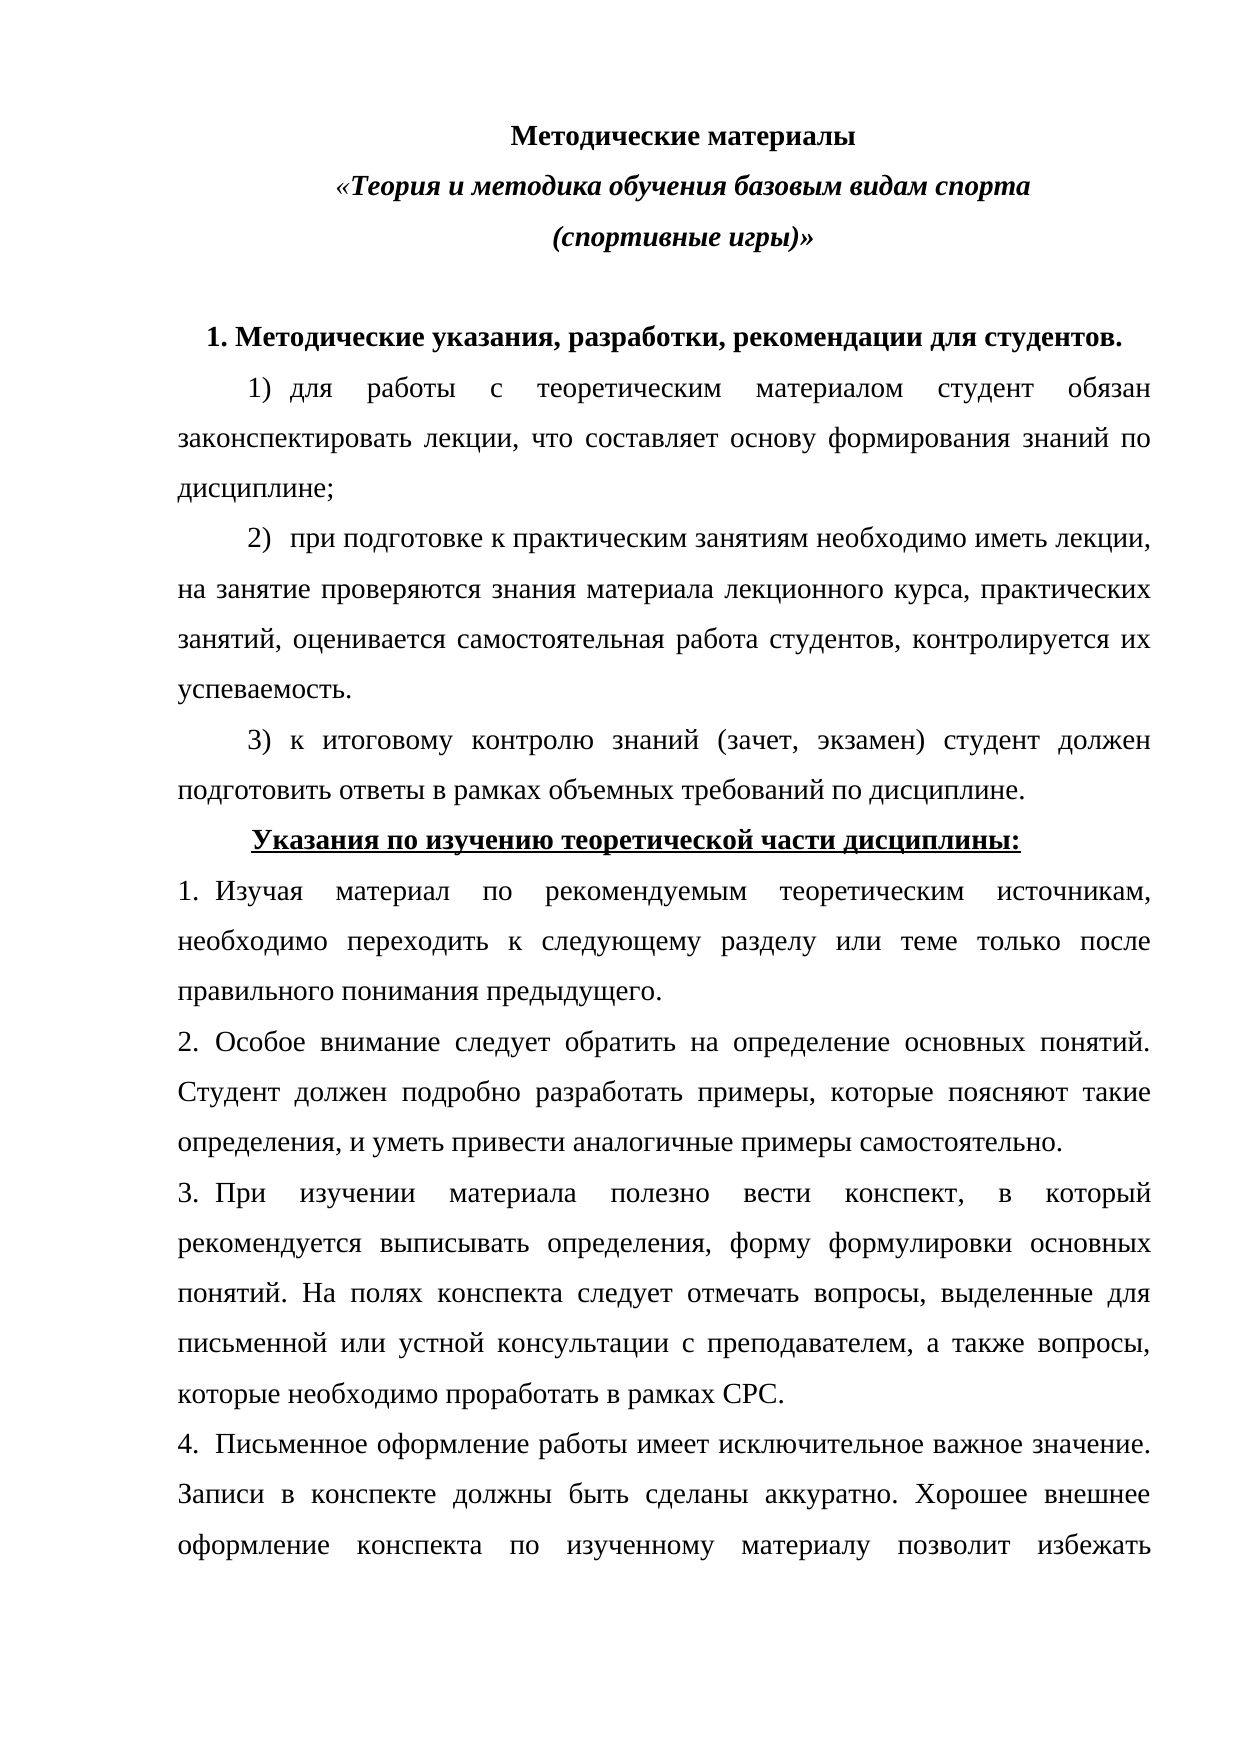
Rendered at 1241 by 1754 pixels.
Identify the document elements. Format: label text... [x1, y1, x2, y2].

text Методические материалы [215, 118, 1152, 152]
text (спортивные игры)» [215, 219, 1152, 252]
list для работы с теоретическим материалом студент обязан законспектировать лекции, что составляет основу формирования знаний по дисциплине; [177, 370, 1152, 504]
list при подготовке к практическим занятиям необходимо иметь лекции, на занятие проверяются знания материала лекционного курса, практических занятий, оценивается самостоятельная работа студентов, контролируется их успеваемость. [177, 521, 1152, 705]
text Указания по изучению теоретической части дисциплины: [177, 822, 1152, 856]
list Особое внимание следует обратить на определение основных понятий. Студент должен подробно разработать примеры, которые поясняют такие определения, и уметь привести аналогичные примеры самостоятельно. [177, 1024, 1152, 1158]
text 1. Методические указания, разработки, рекомендации для студентов. [177, 319, 1152, 353]
list При изучении материала полезно вести конспект, в который рекомендуется выписывать определения, форму формулировки основных понятий. На полях конспекта следует отмечать вопросы, выделенные для письменной или устной консультации с преподавателем, а также вопросы, которые необходимо проработать в рамках СРС. [177, 1175, 1152, 1409]
text «Теория и методика обучения базовым видам спорта [215, 168, 1152, 202]
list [177, 1426, 1152, 1560]
list Изучая материал по рекомендуемым теоретическим источникам, необходимо переходить к следующему разделу или теме только после правильного понимания предыдущего. [177, 873, 1152, 1007]
list к итоговому контролю знаний (зачет, экзамен) студент должен подготовить ответы в рамках объемных требований по дисциплине. [177, 722, 1152, 806]
